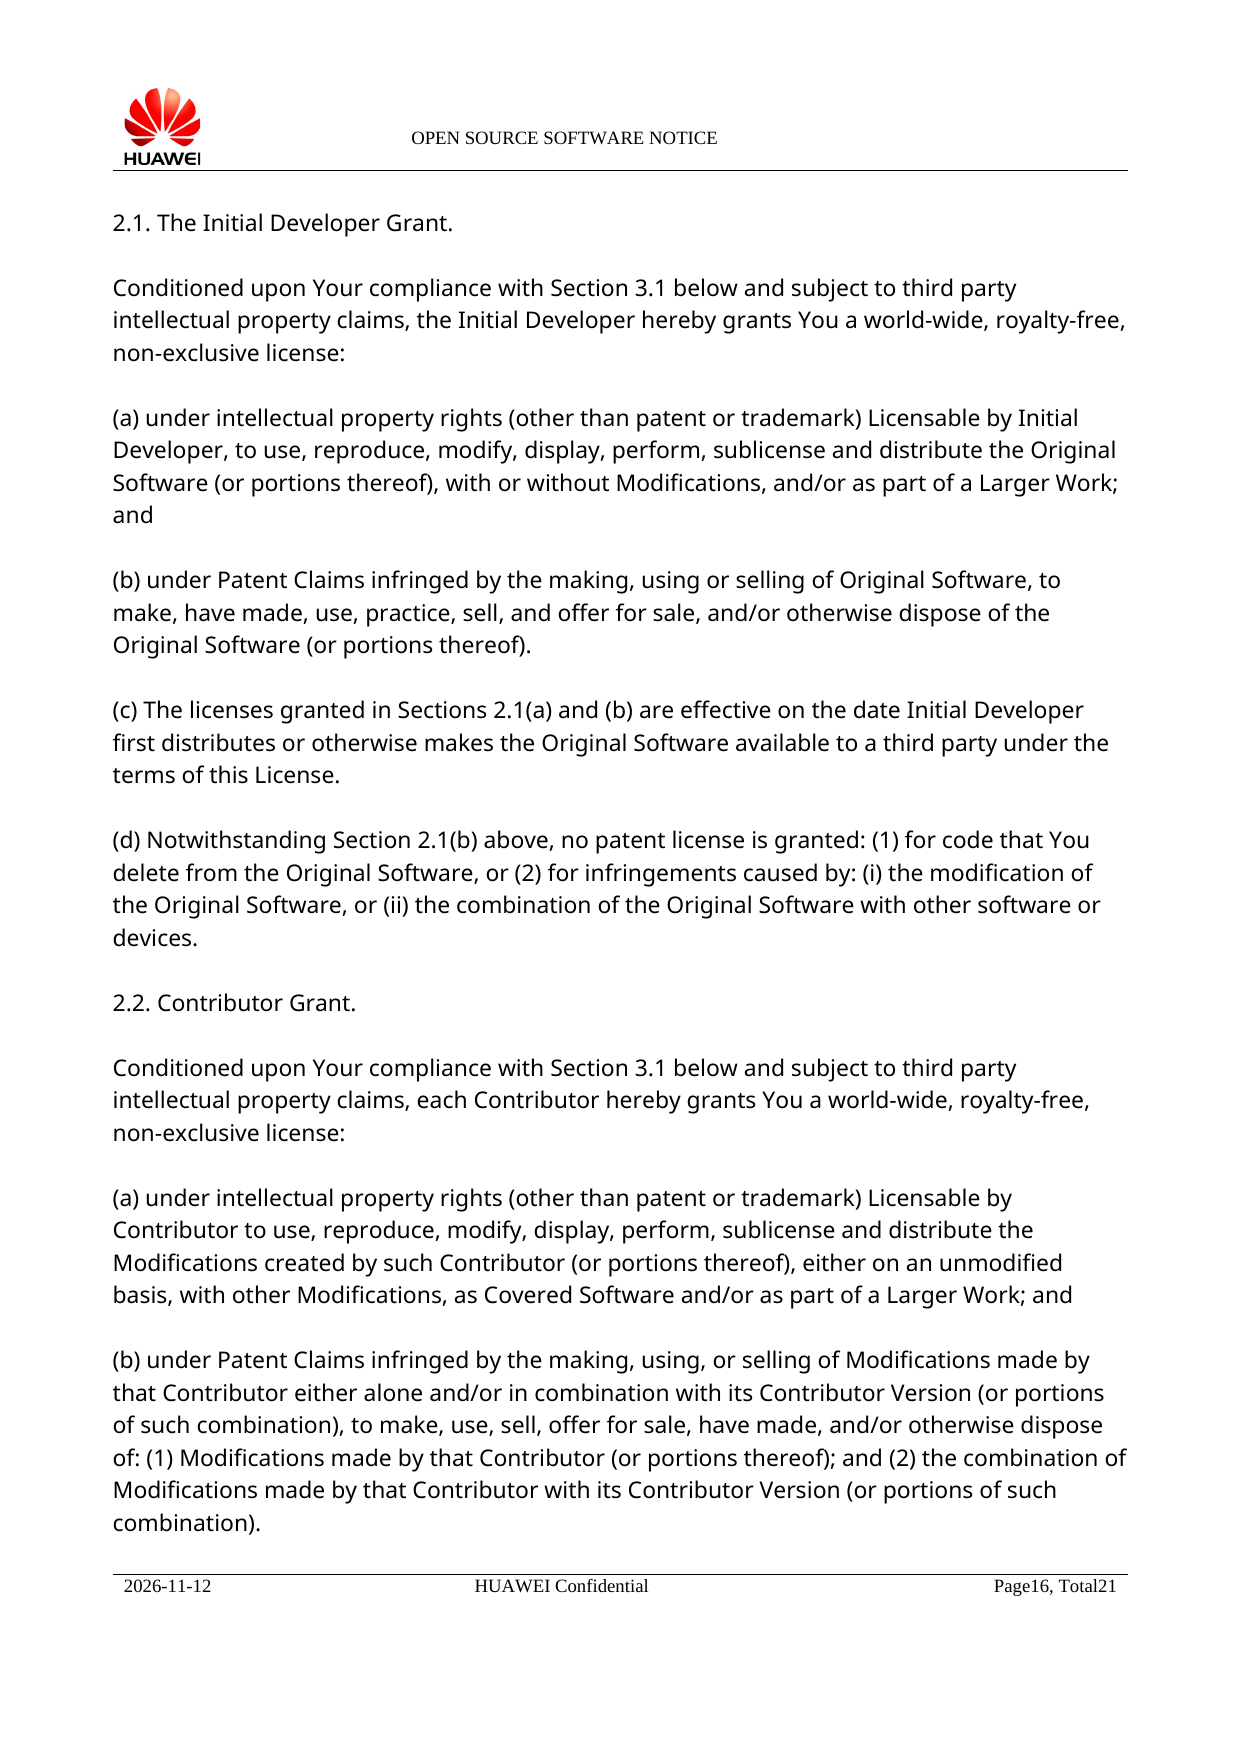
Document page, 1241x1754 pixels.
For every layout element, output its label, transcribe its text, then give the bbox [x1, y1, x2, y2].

text (d) Notwithstanding Section 2.1(b) above, no patent license is granted: (1) for code that You delete from the Original Software, or (2) for infringements caused by: (i) the modification of the Original Software, or (ii) the combination of the Original Software with other software or devices. [112, 824, 1128, 954]
text (b) under Patent Claims infringed by the making, using, or selling of Modifications made by that Contributor either alone and/or in combination with its Contributor Version (or portions of such combination), to make, use, sell, offer for sale, have made, and/or otherwise dispose of: (1) Modifications made by that Contributor (or portions thereof); and (2) the combination of Modifications made by that Contributor with its Contributor Version (or portions of such combination). [112, 1344, 1128, 1539]
text (a) under intellectual property rights (other than patent or trademark) Licensable by Contributor to use, reproduce, modify, display, perform, sublicense and distribute the Modifications created by such Contributor (or portions thereof), either on an unmodified basis, with other Modifications, as Covered Software and/or as part of a Larger Work; and [112, 1181, 1128, 1311]
text Conditioned upon Your compliance with Section 3.1 below and subject to third party intellectual property claims, the Initial Developer hereby grants You a world-wide, royalty-free, non-exclusive license: [112, 271, 1128, 369]
picture [124, 88, 201, 165]
text 2.2. Contributor Grant. [112, 986, 1128, 1019]
text Conditioned upon Your compliance with Section 3.1 below and subject to third party intellectual property claims, each Contributor hereby grants You a world-wide, royalty-free, non-exclusive license: [112, 1051, 1128, 1149]
text (c) The licenses granted in Sections 2.1(a) and (b) are effective on the date Initial Developer first distributes or otherwise makes the Original Software available to a third party under the terms of this License. [112, 694, 1128, 791]
text (b) under Patent Claims infringed by the making, using or selling of Original Software, to make, have made, use, practice, sell, and offer for sale, and/or otherwise dispose of the Original Software (or portions thereof). [112, 564, 1128, 661]
text (a) under intellectual property rights (other than patent or trademark) Licensable by Initial Developer, to use, reproduce, modify, display, perform, sublicense and distribute the Original Software (or portions thereof), with or without Modifications, and/or as part of a Larger Work; and [112, 401, 1128, 531]
text 2.1. The Initial Developer Grant. [112, 206, 1128, 239]
